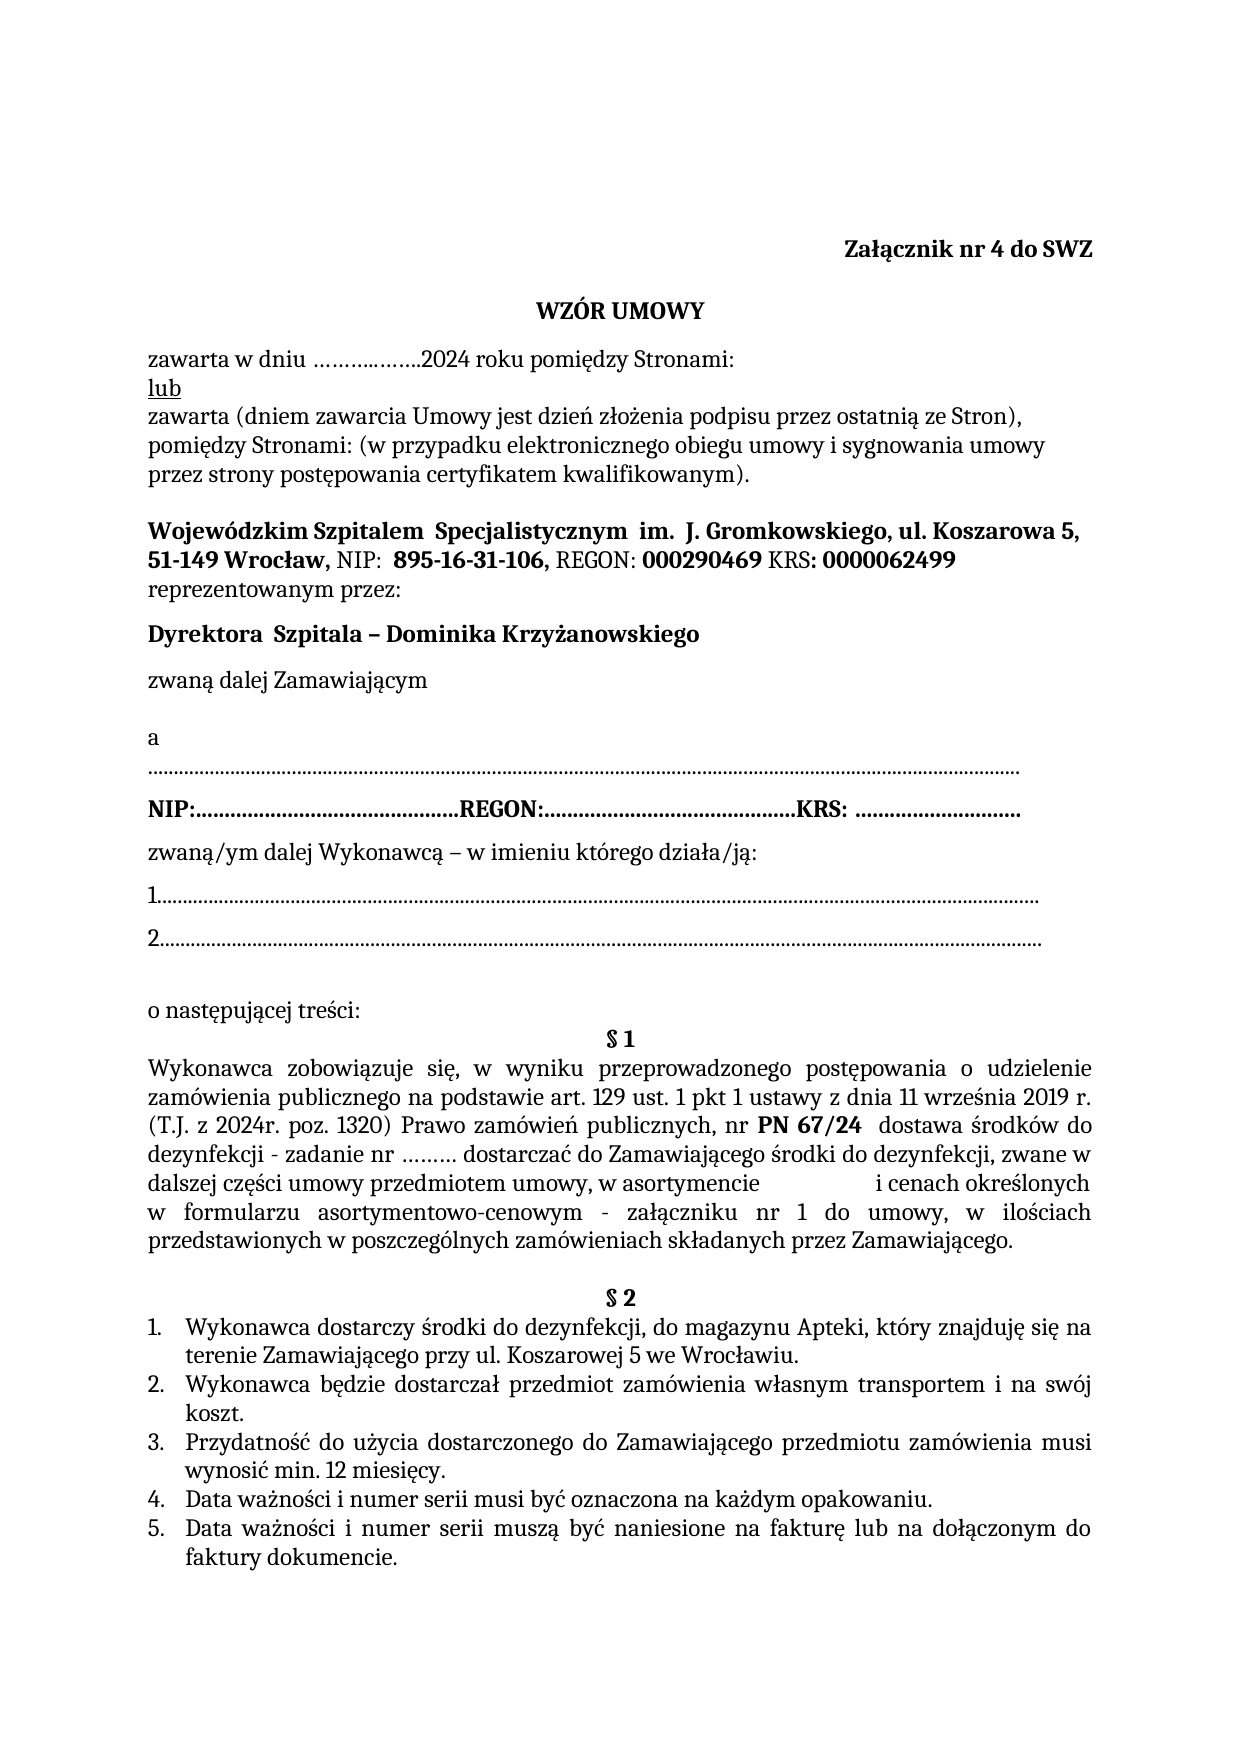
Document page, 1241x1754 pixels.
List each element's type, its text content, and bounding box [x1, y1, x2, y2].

list Przydatność do użycia dostarczonego do Zamawiającego przedmiotu zamówienia musi wynosić min. 12 miesięcy. [148, 1427, 1093, 1485]
text .......................................................................................................................................................................... [148, 752, 1093, 781]
text o następującej treści: [148, 996, 1093, 1025]
text zawarta (dniem zawarcia Umowy jest dzień złożenia podpisu przez ostatnią ze Stron), pomiędzy Stronami: (w przypadku elektronicznego obiegu umowy i sygnowania umowy przez strony postępowania certyfikatem kwalifikowanym). [148, 402, 1093, 488]
list Data ważności i numer serii muszą być naniesione na fakturę lub na dołączonym do faktury dokumencie. [148, 1514, 1093, 1571]
list Wykonawca dostarczy środki do dezynfekcji, do magazynu Apteki, który znajduję się na terenie Zamawiającego przy ul. Koszarowej 5 we Wrocławiu. [148, 1312, 1093, 1370]
text § 1 [148, 1025, 1093, 1054]
text zwaną/ym dalej Wykonawcą – w imieniu którego działa/ją: [148, 838, 1093, 867]
list Wykonawca będzie dostarczał przedmiot zamówienia własnym transportem i na swój koszt. [148, 1370, 1093, 1427]
text a [148, 723, 1093, 752]
text 1............................................................................................................................................................................ [148, 881, 1093, 910]
text § 2 [148, 1284, 1093, 1312]
text Dyrektora Szpitala – Dominika Krzyżanowskiego [148, 620, 1093, 649]
text Wykonawca zobowiązuje się, w wyniku przeprowadzonego postępowania o udzielenie zamówienia publicznego na podstawie art. 129 ust. 1 pkt 1 ustawy z dnia 11 września 2019 r. (T.J. z 2024r. poz. 1320) Prawo zamówień publicznych, nr PN 67/24 dostawa środków do dezynfekcji - zadanie nr ……… dostarczać do Zamawiającego środki do dezynfekcji, zwane w dalszej części umowy przedmiotem umowy, w asortymencie i cenach określonych w formularzu asortymentowo-cenowym - załączniku nr 1 do umowy, w ilościach przedstawionych w poszczególnych zamówieniach składanych przez Zamawiającego. [148, 1054, 1093, 1255]
text Załącznik nr 4 do SWZ [148, 235, 1093, 263]
text WZÓR UMOWY [148, 297, 1093, 326]
text zawarta w dniu ………..…….2024 roku pomiędzy Stronami: [148, 345, 1093, 373]
list Data ważności i numer serii musi być oznaczona na każdym opakowaniu. [148, 1485, 1093, 1514]
text Wojewódzkim Szpitalem Specjalistycznym im. J. Gromkowskiego, ul. Koszarowa 5, 51-149 Wrocław, NIP: 895-16-31-106, REGON: 000290469 KRS: 0000062499 reprezentowanym przez: [148, 517, 1093, 603]
text zwaną dalej Zamawiającym [148, 666, 1093, 694]
subtitle NIP:..............................................REGON:............................................KRS: ............................. [148, 795, 1093, 824]
text 2............................................................................................................................................................................ [148, 924, 1093, 953]
text lub [148, 373, 1093, 402]
